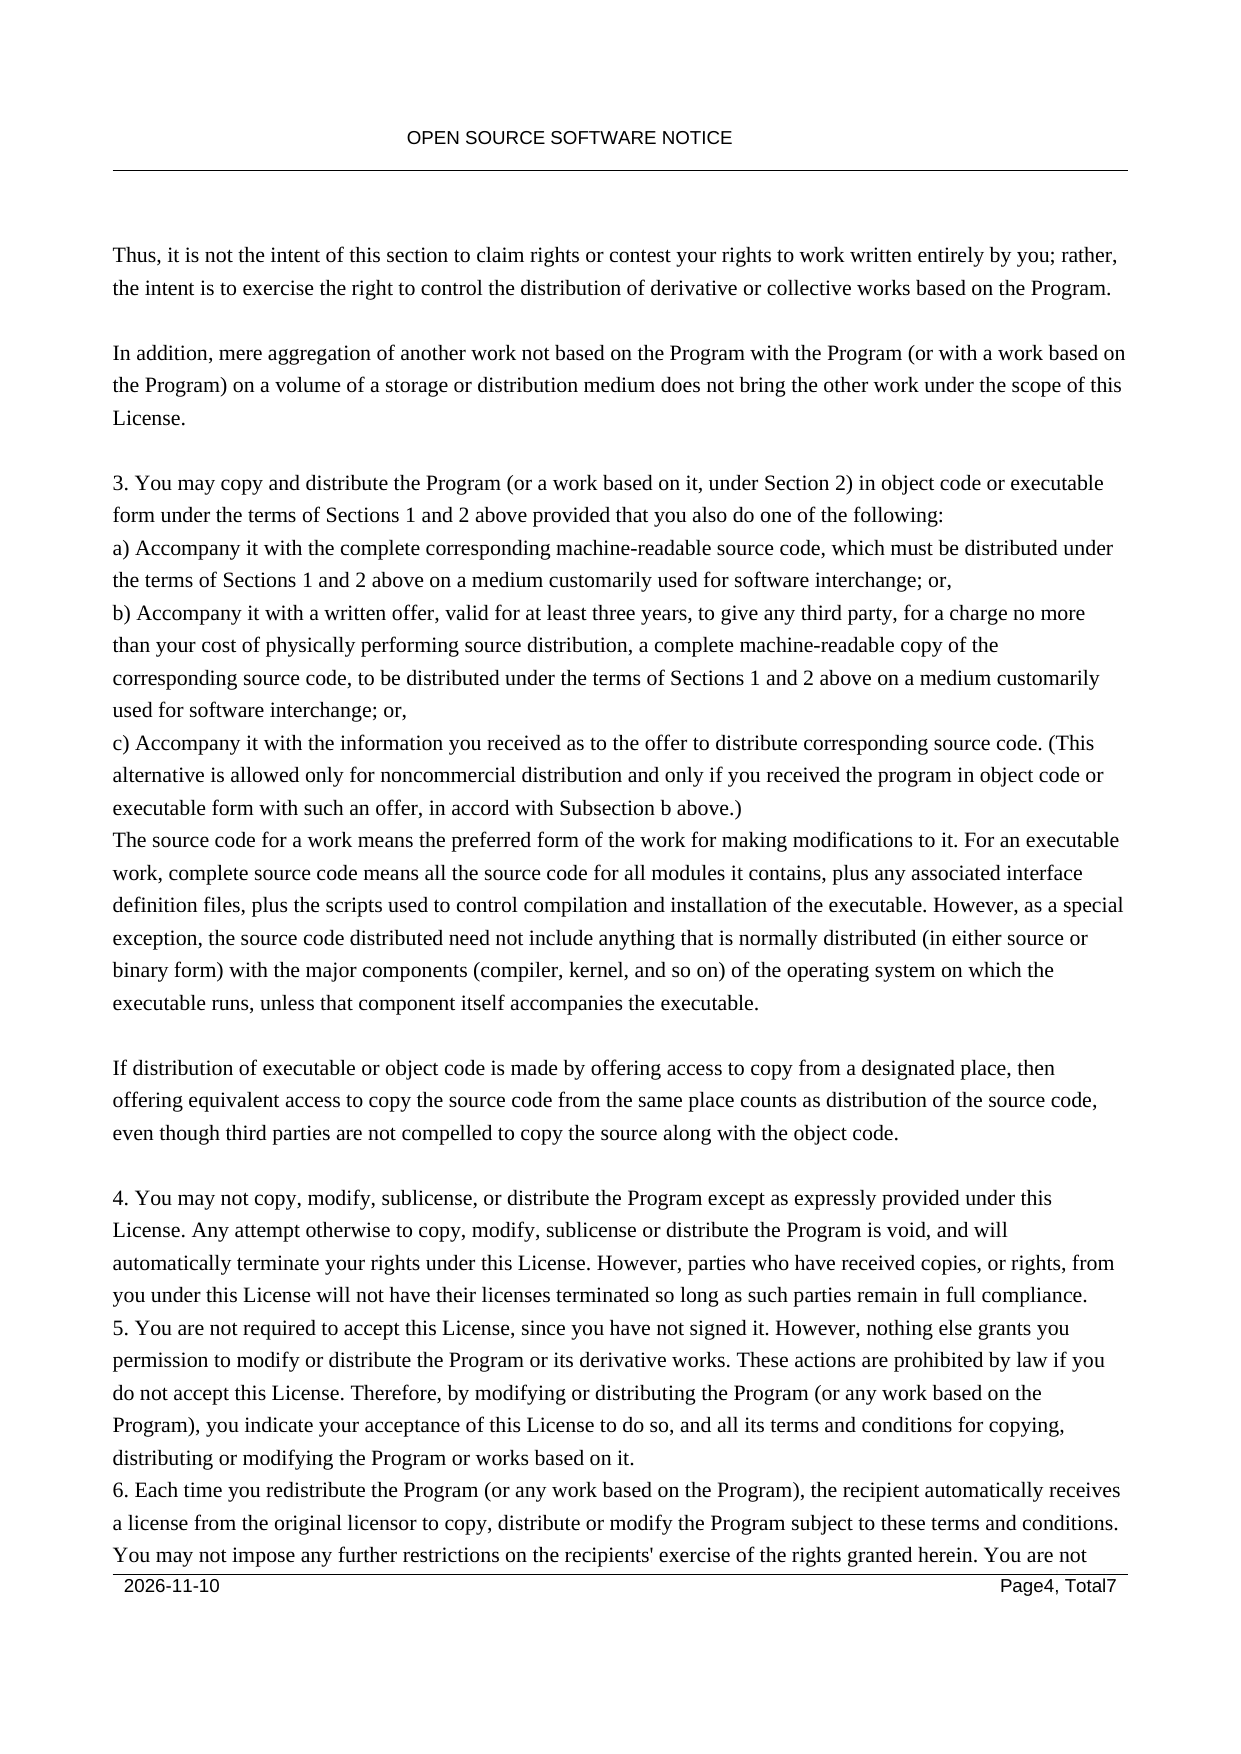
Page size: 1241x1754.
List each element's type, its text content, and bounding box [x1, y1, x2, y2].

text 3. You may copy and distribute the Program (or a work based on it, under Section 2) in object code or executable form under the terms of Sections 1 and 2 above provided that you also do one of the following: [112, 466, 1128, 531]
text The source code for a work means the preferred form of the work for making modifications to it. For an executable work, complete source code means all the source code for all modules it contains, plus any associated interface definition files, plus the scripts used to control compilation and installation of the executable. However, as a special exception, the source code distributed need not include anything that is normally distributed (in either source or binary form) with the major components (compiler, kernel, and so on) of the operating system on which the executable runs, unless that component itself accompanies the executable. [112, 824, 1128, 1019]
text a) Accompany it with the complete corresponding machine-readable source code, which must be distributed under the terms of Sections 1 and 2 above on a medium customarily used for software interchange; or, [112, 531, 1128, 596]
text Thus, it is not the intent of this section to claim rights or contest your rights to work written entirely by you; rather, the intent is to exercise the right to control the distribution of derivative or collective works based on the Program. [112, 239, 1128, 304]
text 5. You are not required to accept this License, since you have not signed it. However, nothing else grants you permission to modify or distribute the Program or its derivative works. These actions are prohibited by law if you do not accept this License. Therefore, by modifying or distributing the Program (or any work based on the Program), you indicate your acceptance of this License to do so, and all its terms and conditions for copying, distributing or modifying the Program or works based on it. [112, 1311, 1128, 1474]
text b) Accompany it with a written offer, valid for at least three years, to give any third party, for a charge no more than your cost of physically performing source distribution, a complete machine-readable copy of the corresponding source code, to be distributed under the terms of Sections 1 and 2 above on a medium customarily used for software interchange; or, [112, 596, 1128, 726]
text c) Accompany it with the information you received as to the offer to distribute corresponding source code. (This alternative is allowed only for noncommercial distribution and only if you received the program in object code or executable form with such an offer, in accord with Subsection b above.) [112, 726, 1128, 824]
text If distribution of executable or object code is made by offering access to copy from a designated place, then offering equivalent access to copy the source code from the same place counts as distribution of the source code, even though third parties are not compelled to copy the source along with the object code. [112, 1051, 1128, 1149]
text In addition, mere aggregation of another work not based on the Program with the Program (or with a work based on the Program) on a volume of a storage or distribution medium does not bring the other work under the scope of this License. [112, 336, 1128, 434]
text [112, 1474, 1128, 1571]
text 4. You may not copy, modify, sublicense, or distribute the Program except as expressly provided under this License. Any attempt otherwise to copy, modify, sublicense or distribute the Program is void, and will automatically terminate your rights under this License. However, parties who have received copies, or rights, from you under this License will not have their licenses terminated so long as such parties remain in full compliance. [112, 1181, 1128, 1311]
